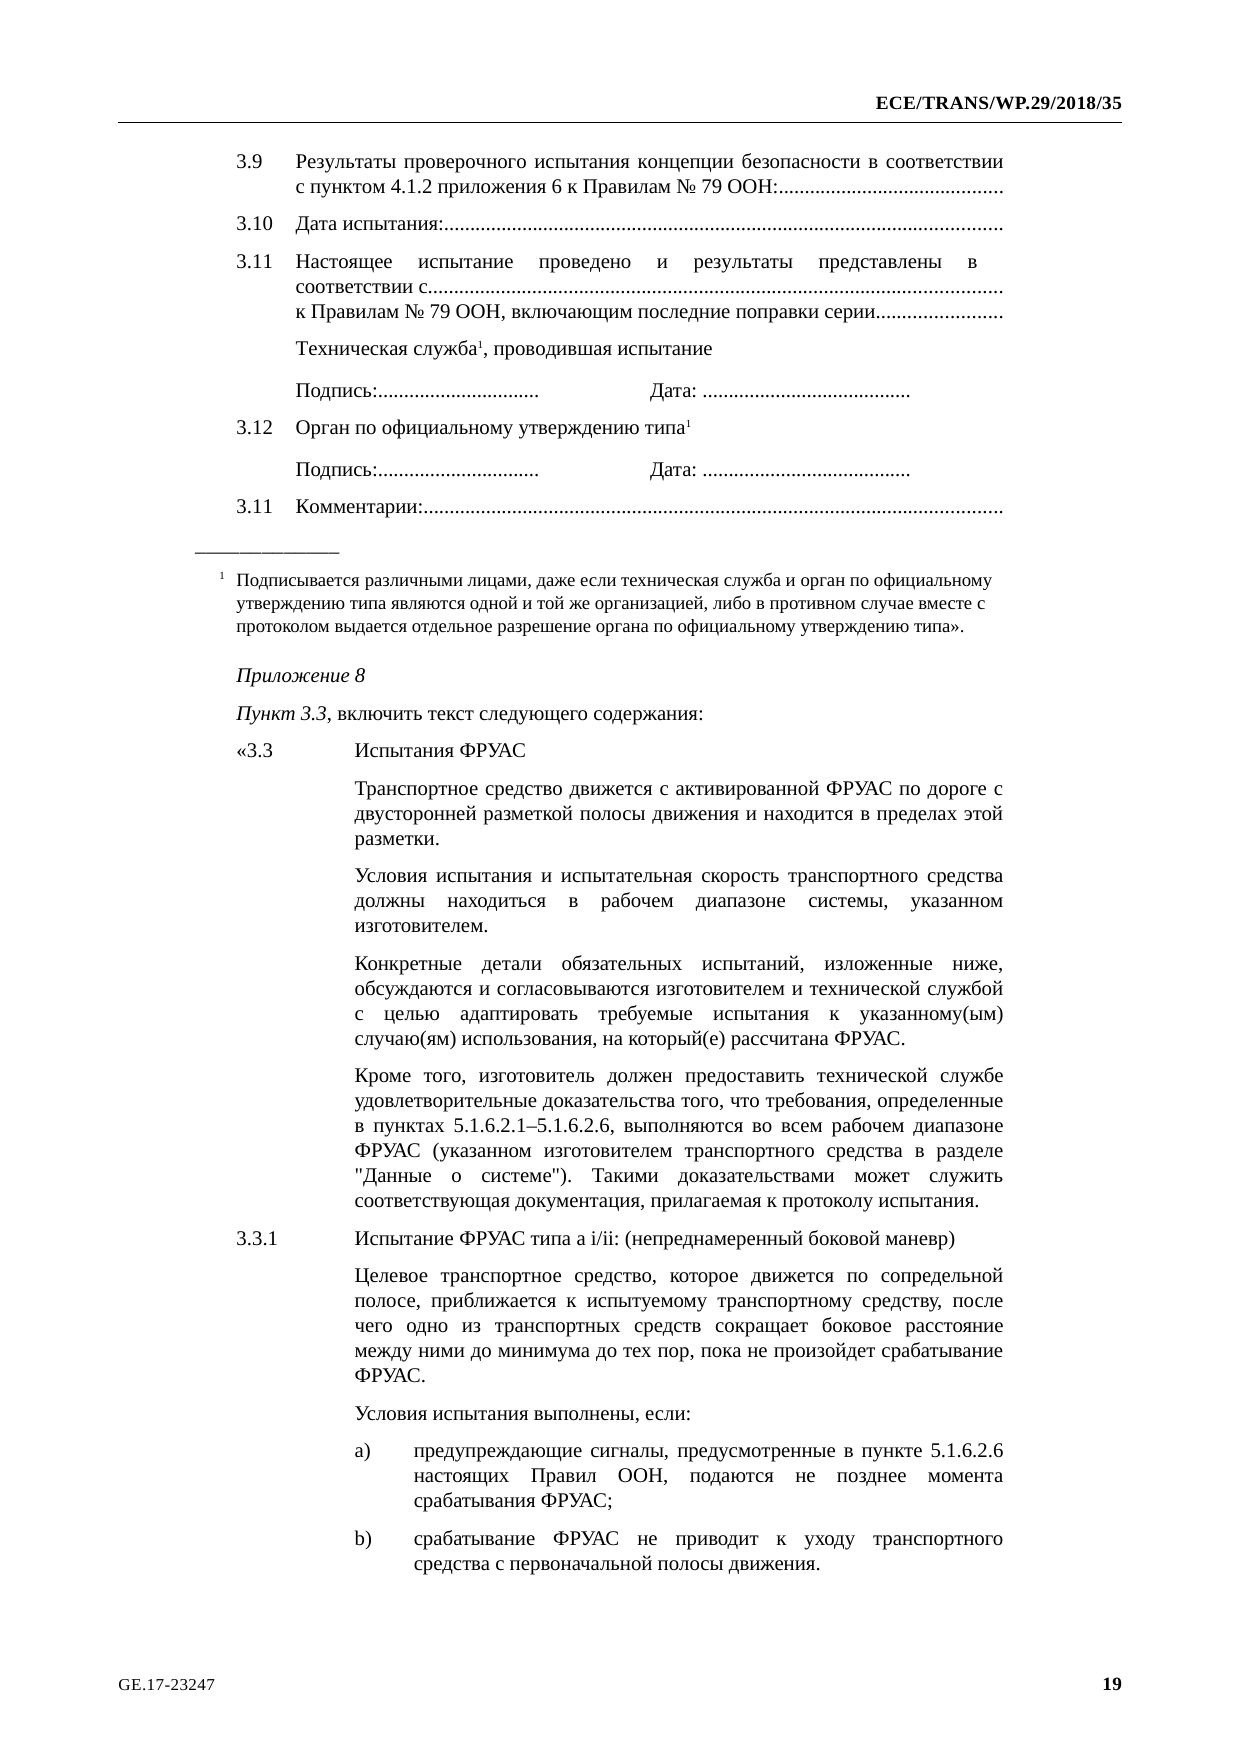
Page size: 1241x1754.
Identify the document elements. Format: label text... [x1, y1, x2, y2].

text Условия испытания и испытательная скорость транспортного средства должны находиться в рабочем диапазоне системы, указанном изготовителем. [354, 862, 1004, 937]
text «3.3 Испытания ФРУАС [236, 737, 1004, 762]
text Целевое транспортное средство, которое движется по сопредельной полосе, приближается к испытуемому транспортному средству, после чего одно из транспортных средств сокращает боковое расстояние между ними до минимума до тех пор, пока не произойдет срабатывание ФРУАС. [354, 1262, 1004, 1387]
text 3.11 Настоящее испытание проведено и результаты представлены в соответствии с к Правилам № 79 ООН, включающим последние поправки серии [236, 248, 1004, 323]
text 3.11 Комментарии: [236, 493, 1004, 518]
text Подпись:............................... Дата: ........................................ [295, 452, 1122, 481]
text Техническая служба1, проводившая испытание [295, 335, 1004, 360]
text Пункт 3.3, включить текст следующего содержания: [236, 700, 1063, 725]
text 3.9 Результаты проверочного испытания концепции безопасности в соответствии с пунктом 4.1.2 приложения 6 к Правилам № 79 ООН: [236, 148, 1004, 198]
text 3.3.1 Испытание ФРУАС типа a i/ii: (непреднамеренный боковой маневр) [236, 1225, 1004, 1250]
text _____________ [195, 531, 1122, 556]
text Условия испытания выполнены, если: [354, 1400, 1004, 1425]
text 1 Подписывается различными лицами, даже если техническая служба и орган по официальному утверждению типа являются одной и той же организацией, либо в противном случае вместе с протоколом выдается отдельное разрешение органа по официальному утверждению типа». [118, 568, 1004, 637]
text Приложение 8 [236, 662, 1063, 687]
text 3.10 Дата испытания: [236, 210, 1004, 235]
text b) срабатывание ФРУАС не приводит к уходу транспортного средства с первоначальной полосы движения. [354, 1525, 1004, 1575]
text a) предупреждающие сигналы, предусмотренные в пункте 5.1.6.2.6 настоящих Правил ООН, подаются не позднее момента срабатывания ФРУАС; [354, 1437, 1004, 1512]
text Конкретные детали обязательных испытаний, изложенные ниже, обсуждаются и согласовываются изготовителем и технической службой с целью адаптировать требуемые испытания к указанному(ым) случаю(ям) использования, на который(е) рассчитана ФРУАС. [354, 950, 1004, 1050]
text Транспортное средство движется с активированной ФРУАС по дороге с двусторонней разметкой полосы движения и находится в пределах этой разметки. [354, 775, 1004, 850]
text Кроме того, изготовитель должен предоставить технической службе удовлетворительные доказательства того, что требования, определенные в пунктах 5.1.6.2.1–5.1.6.2.6, выполняются во всем рабочем диапазоне ФРУАС (указанном изготовителем транспортного средства в разделе "Данные о системе"). Такими доказательствами может служить соответствующая документация, прилагаемая к протоколу испытания. [354, 1062, 1004, 1212]
text Подпись:............................... Дата: ........................................ [295, 373, 1122, 402]
text 3.12 Орган по официальному утверждению типа1 [236, 414, 1004, 439]
